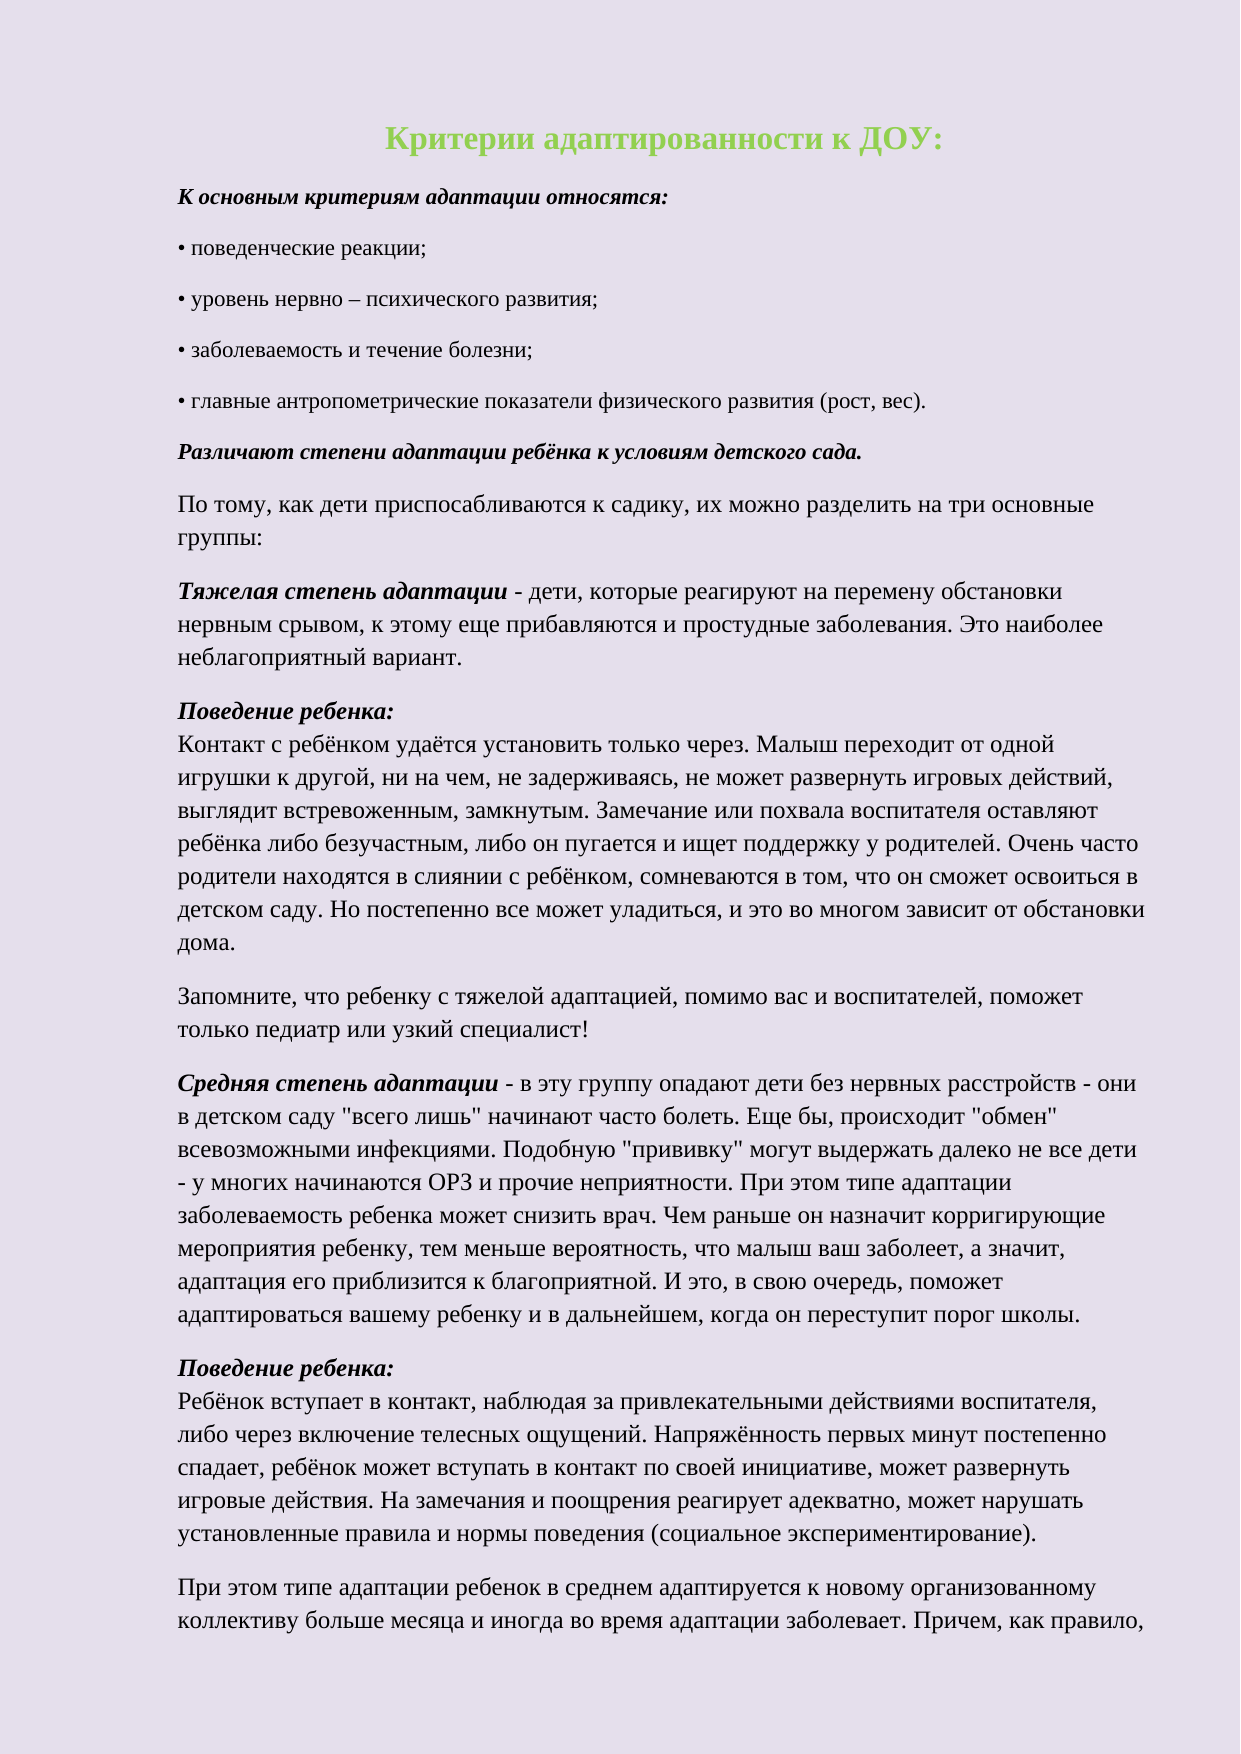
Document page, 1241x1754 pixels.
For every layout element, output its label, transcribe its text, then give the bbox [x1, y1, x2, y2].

text Тяжелая степень адаптации - дети, которые реагируют на перемену обстановки нервным срывом, к этому еще прибавляются и простудные заболевания. Это наиболее неблагоприятный вариант. [177, 576, 1152, 671]
text Средняя степень адаптации - в эту группу опадают дети без нервных расстройств - они в детском саду "всего лишь" начинают часто болеть. Еще бы, происходит "обмен" всевозможными инфекциями. Подобную "прививку" могут выдержать далеко не все дети - у многих начинаются ОРЗ и прочие неприятности. При этом типе адаптации заболеваемость ребенка может снизить врач. Чем раньше он назначит корригирующие мероприятия ребенку, тем меньше вероятность, что малыш ваш заболеет, а значит, адаптация его приблизится к благоприятной. И это, в свою очередь, поможет адаптироваться вашему ребенку и в дальнейшем, когда он переступит порог школы. [177, 1068, 1152, 1328]
text Поведение ребенка: Контакт с ребёнком удаётся установить только через. Малыш переходит от одной игрушки к другой, ни на чем, не задерживаясь, не может развернуть игровых действий, выглядит встревоженным, замкнутым. Замечание или похвала воспитателя оставляют ребёнка либо безучастным, либо он пугается и ищет поддержку у родителей. Очень часто родители находятся в слиянии с ребёнком, сомневаются в том, что он сможет освоиться в детском саду. Но постепенно все может уладиться, и это во многом зависит от обстановки дома. [177, 696, 1152, 956]
text По тому, как дети приспосабливаются к садику, их можно разделить на три основные группы: [177, 489, 1152, 551]
text Запомните, что ребенку с тяжелой адаптацией, помимо вас и воспитателей, поможет только педиатр или узкий специалист! [177, 981, 1152, 1043]
text Критерии адаптированности к ДОУ: [177, 118, 1152, 156]
text К основным критериям адаптации относятся: [177, 183, 1152, 209]
text Различают степени адаптации ребёнка к условиям детского сада. [177, 438, 1152, 464]
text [177, 1572, 1152, 1634]
text • главные антропометрические показатели физического развития (рост, вес). [177, 387, 1152, 413]
text Поведение ребенка: Ребёнок вступает в контакт, наблюдая за привлекательными действиями воспитателя, либо через включение телесных ощущений. Напряжённость первых минут постепенно спадает, ребёнок может вступать в контакт по своей инициативе, может развернуть игровые действия. На замечания и поощрения реагирует адекватно, может нарушать установленные правила и нормы поведения (социальное экспериментирование). [177, 1353, 1152, 1547]
text • поведенческие реакции; [177, 234, 1152, 260]
text • заболеваемость и течение болезни; [177, 336, 1152, 362]
text • уровень нервно – психического развития; [177, 285, 1152, 311]
